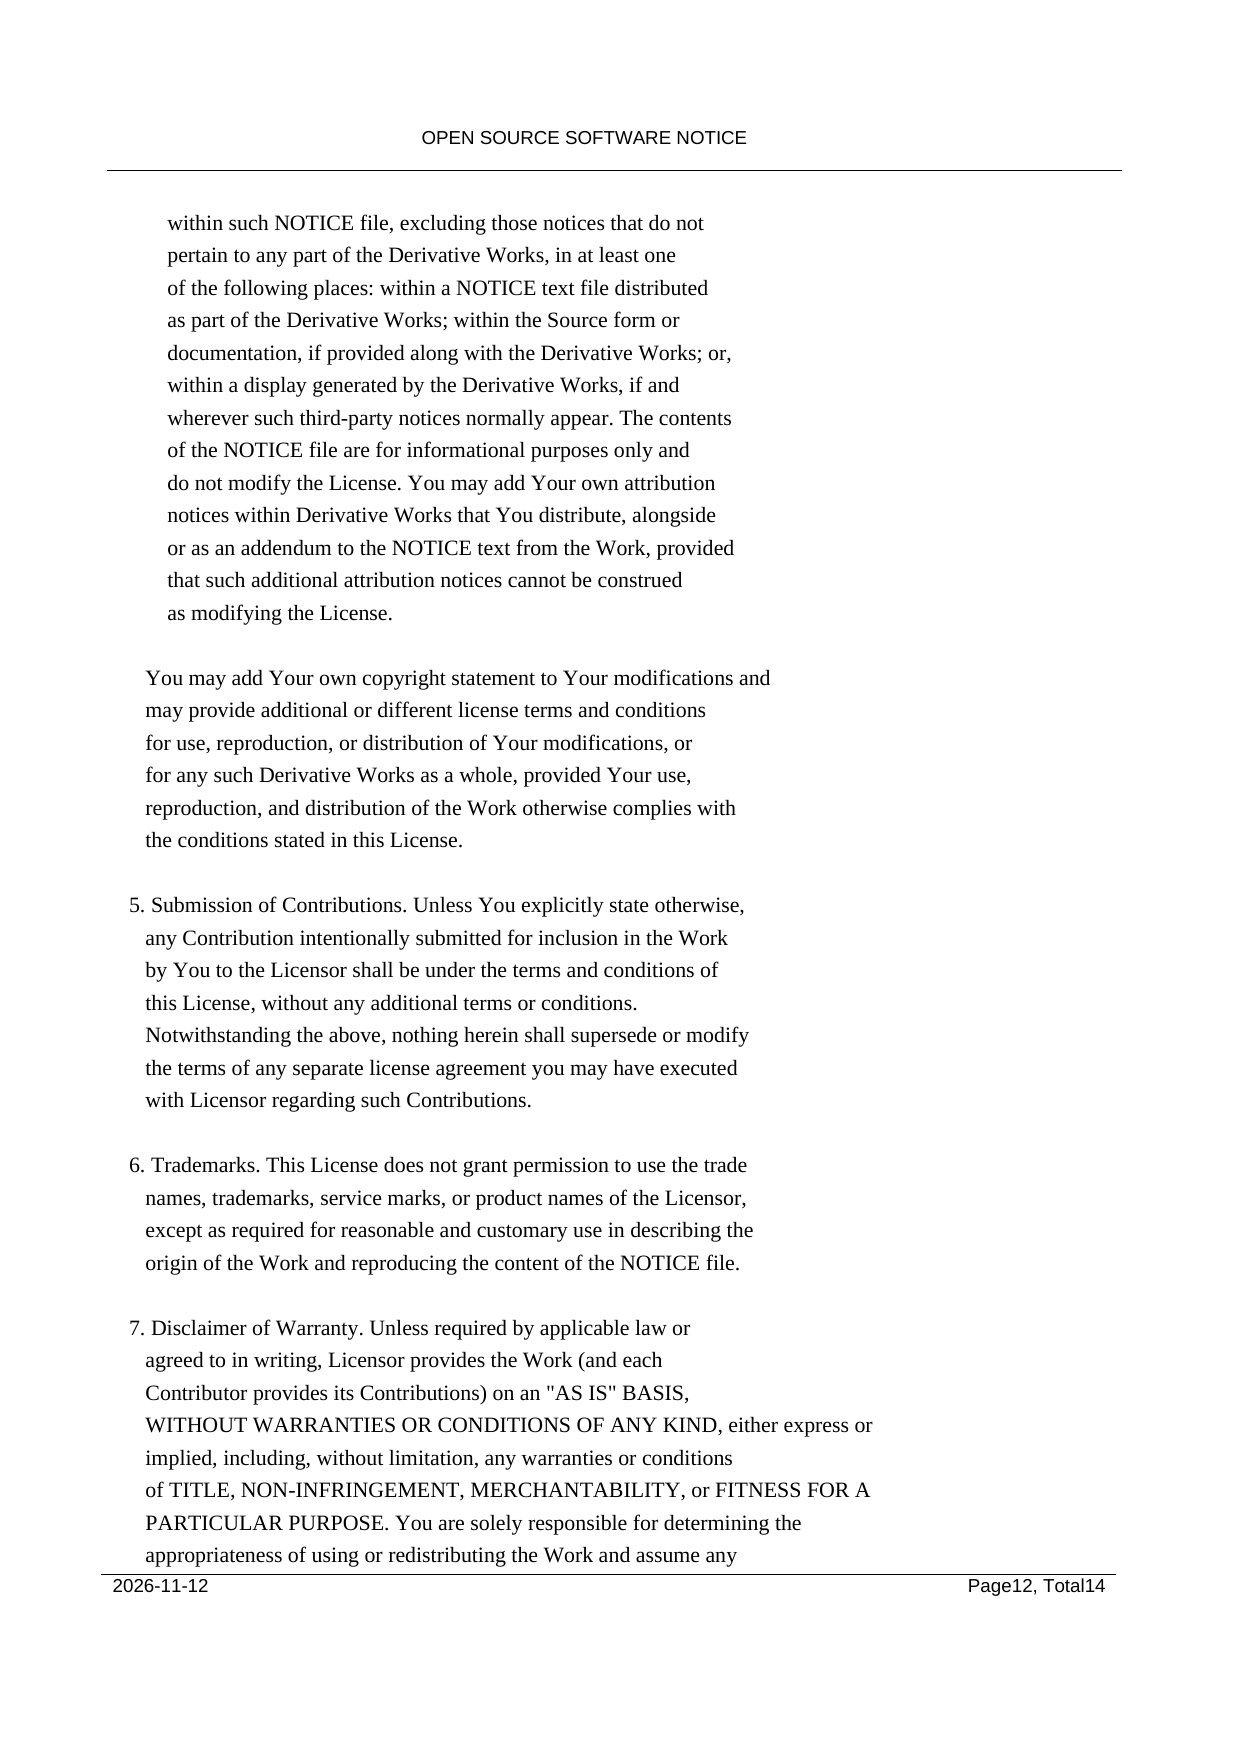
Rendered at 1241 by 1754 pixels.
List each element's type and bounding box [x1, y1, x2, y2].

text [112, 206, 1128, 1571]
